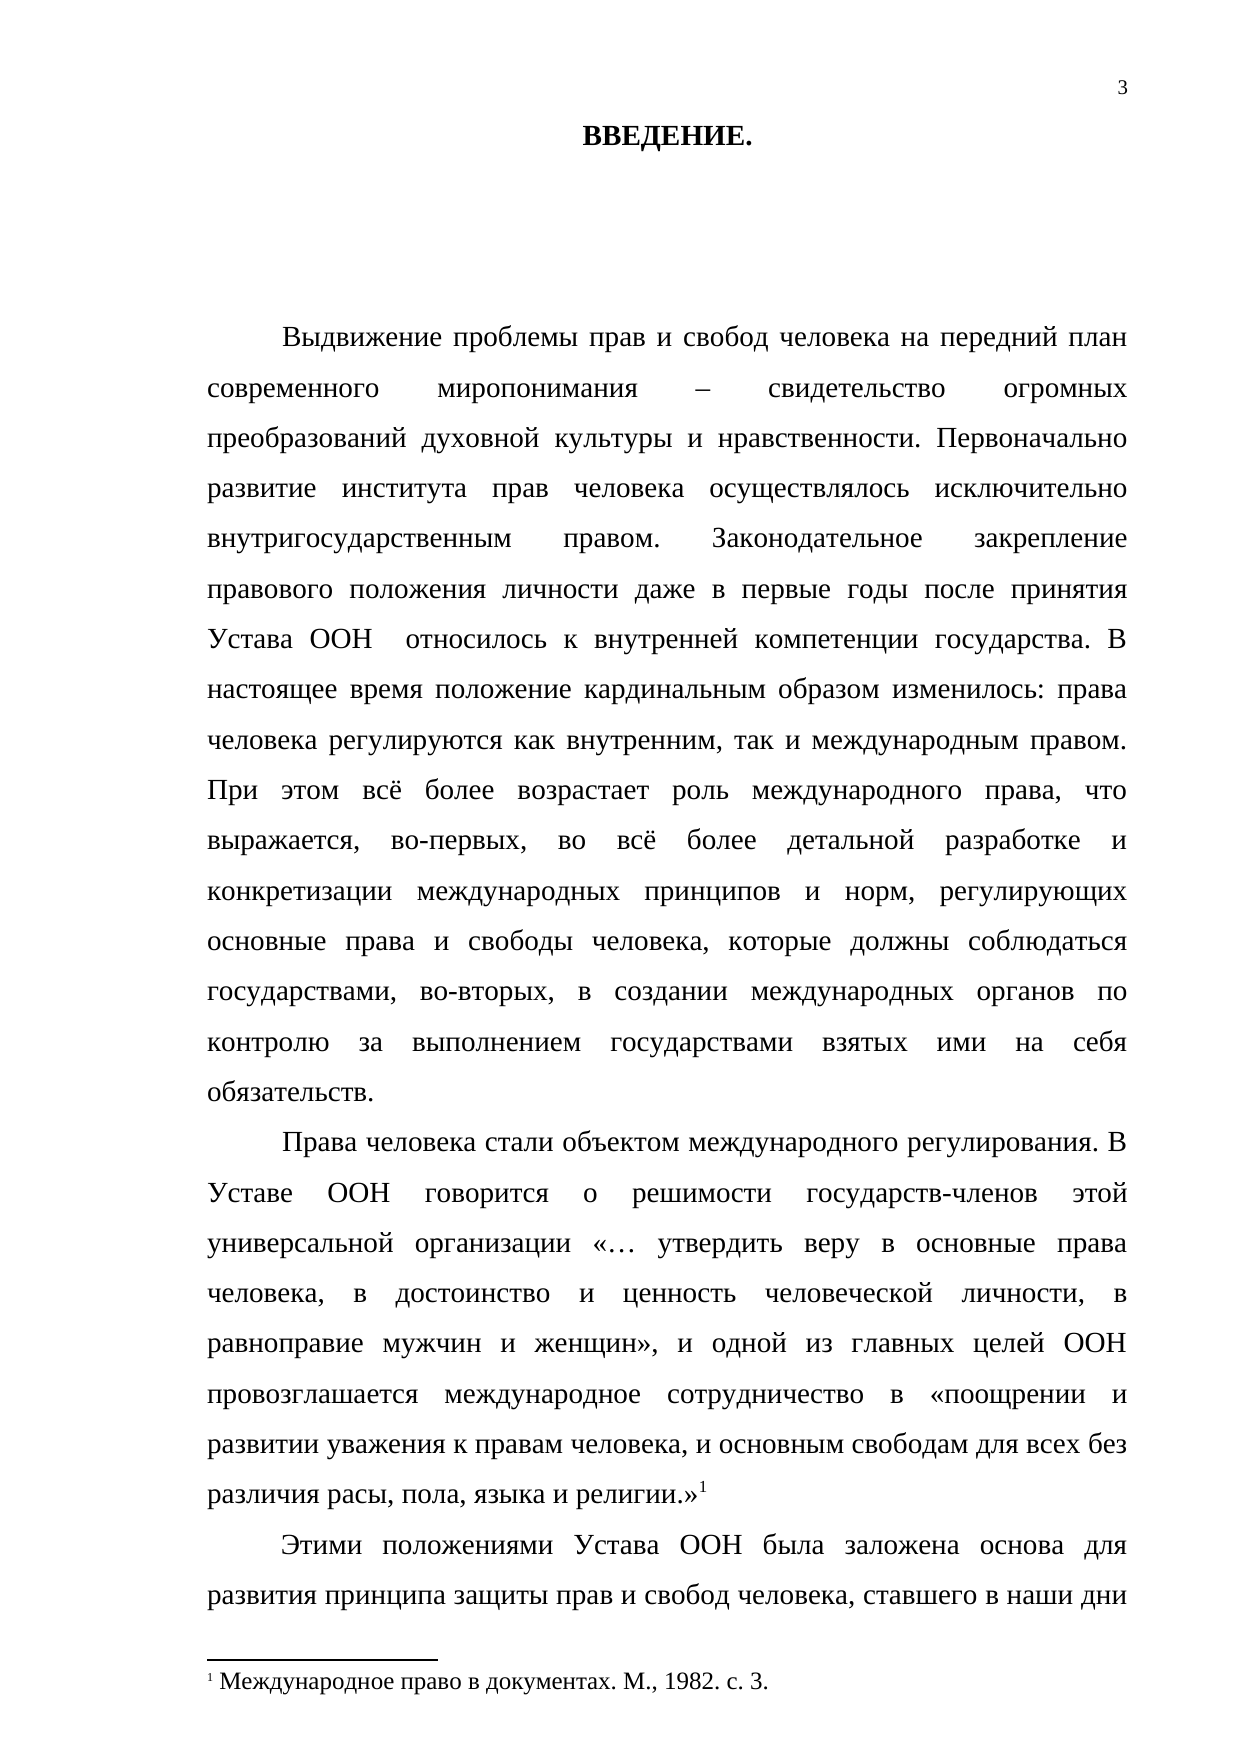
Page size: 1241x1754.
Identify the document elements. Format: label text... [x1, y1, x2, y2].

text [207, 1527, 1128, 1611]
text Выдвижение проблемы прав и свобод человека на передний план современного миропонимания – свидетельство огромных преобразований духовной культуры и нравственности. Первоначально развитие института прав человека осуществлялось исключительно внутригосударственным правом. Законодательное закрепление правового положения личности даже в первые годы после принятия Устава ООН относилось к внутренней компетенции государства. В настоящее время положение кардинальным образом изменилось: права человека регулируются как внутренним, так и международным правом. При этом всё более возрастает роль международного права, что выражается, во-первых, во всё более детальной разработке и конкретизации международных принципов и норм, регулирующих основные права и свободы человека, которые должны соблюдаться государствами, во-вторых, в создании международных органов по контролю за выполнением государствами взятых ими на себя обязательств. [207, 319, 1128, 1108]
text Права человека стали объектом международного регулирования. В Уставе ООН говорится о решимости государств-членов этой универсальной организации «… утвердить веру в основные права человека, в достоинство и ценность человеческой личности, в равноправие мужчин и женщин», и одной из главных целей ООН провозглашается международное сотрудничество в «поощрении и развитии уважения к правам человека, и основным свободам для всех без различия расы, пола, языка и религии.» [207, 1124, 1128, 1510]
text ВВЕДЕНИЕ. [207, 118, 1128, 152]
